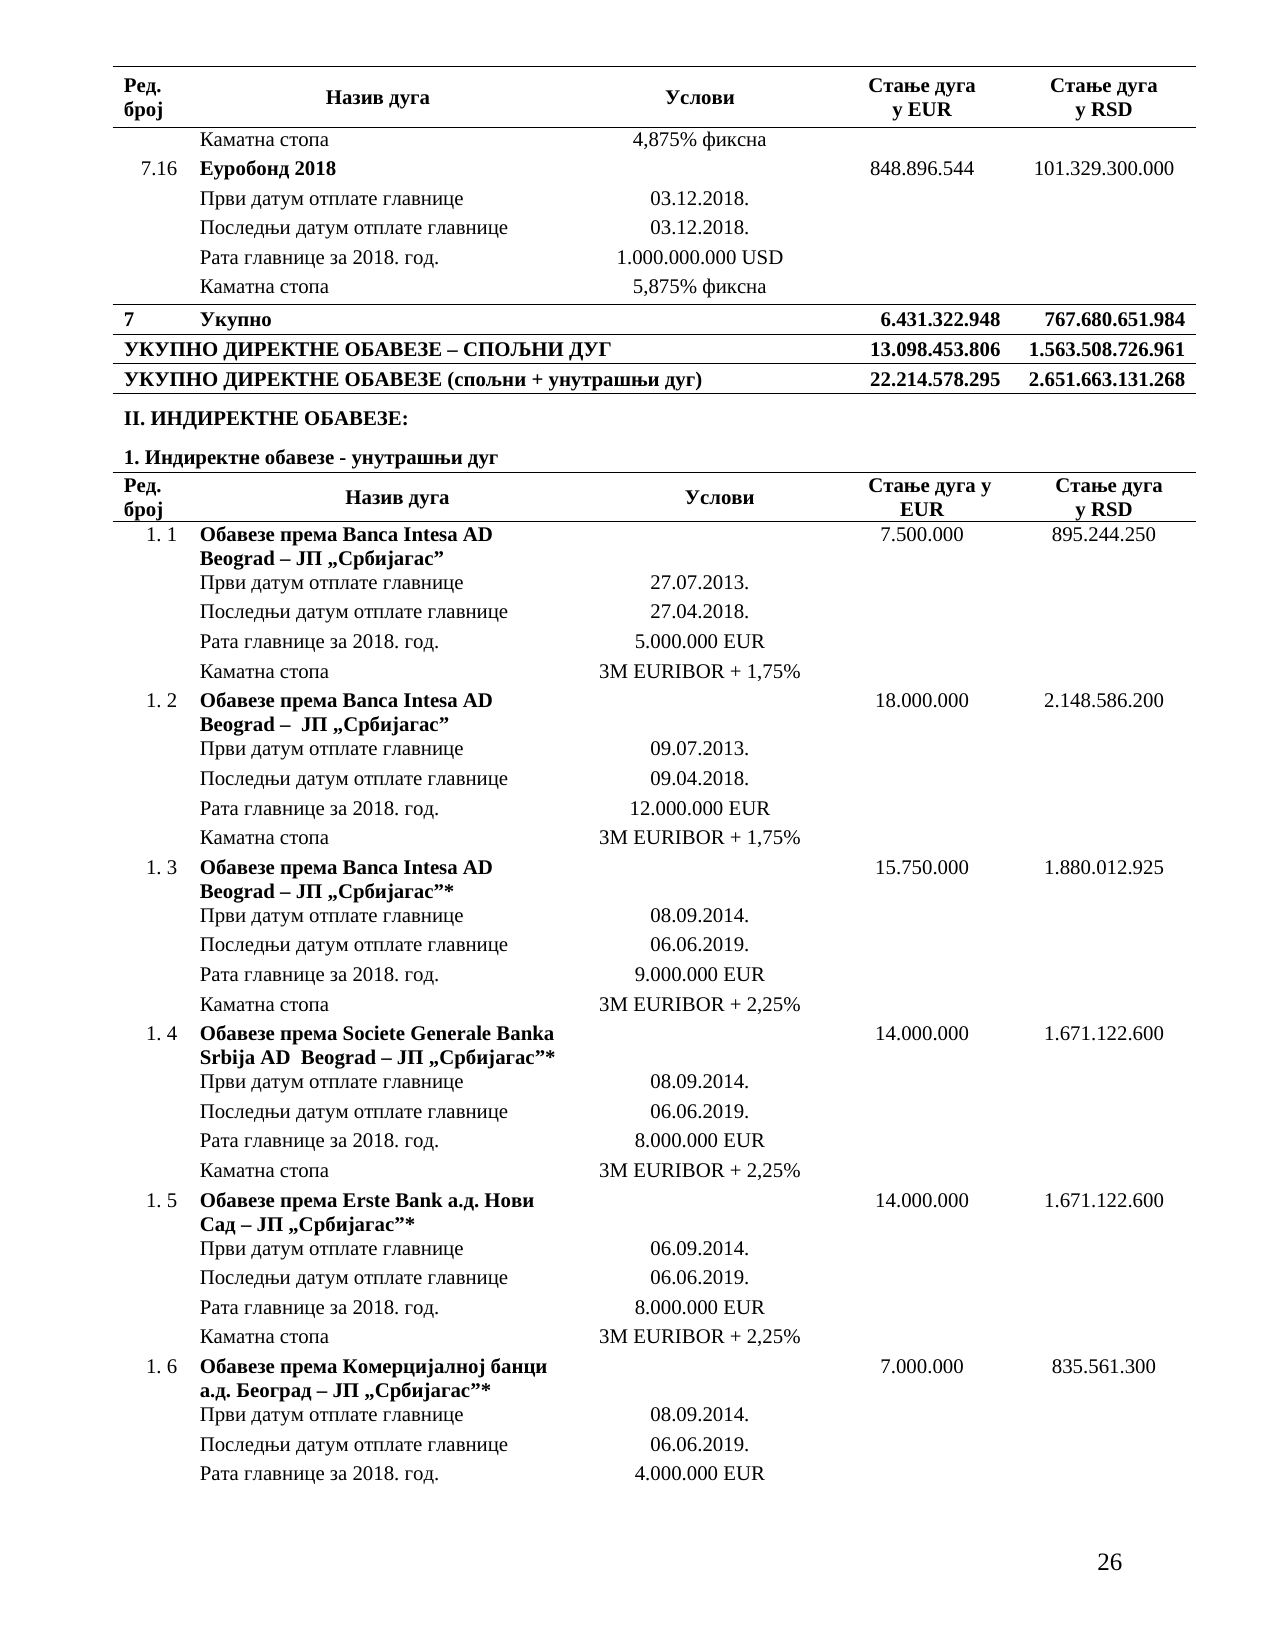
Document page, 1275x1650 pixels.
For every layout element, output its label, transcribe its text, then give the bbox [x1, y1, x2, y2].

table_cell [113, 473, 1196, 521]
table_header Стање дуга у RSD [1011, 67, 1196, 127]
table_header Стање дуга у EUR [832, 67, 1011, 127]
table_header Ред. број [113, 67, 188, 127]
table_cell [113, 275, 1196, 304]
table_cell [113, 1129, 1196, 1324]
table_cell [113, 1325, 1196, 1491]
table_header Назив дуга [188, 67, 567, 127]
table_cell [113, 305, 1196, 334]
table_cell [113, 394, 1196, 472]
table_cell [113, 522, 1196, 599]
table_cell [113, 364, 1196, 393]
table_header Услови [567, 67, 832, 127]
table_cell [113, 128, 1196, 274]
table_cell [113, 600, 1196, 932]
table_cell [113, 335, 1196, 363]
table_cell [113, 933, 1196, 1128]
